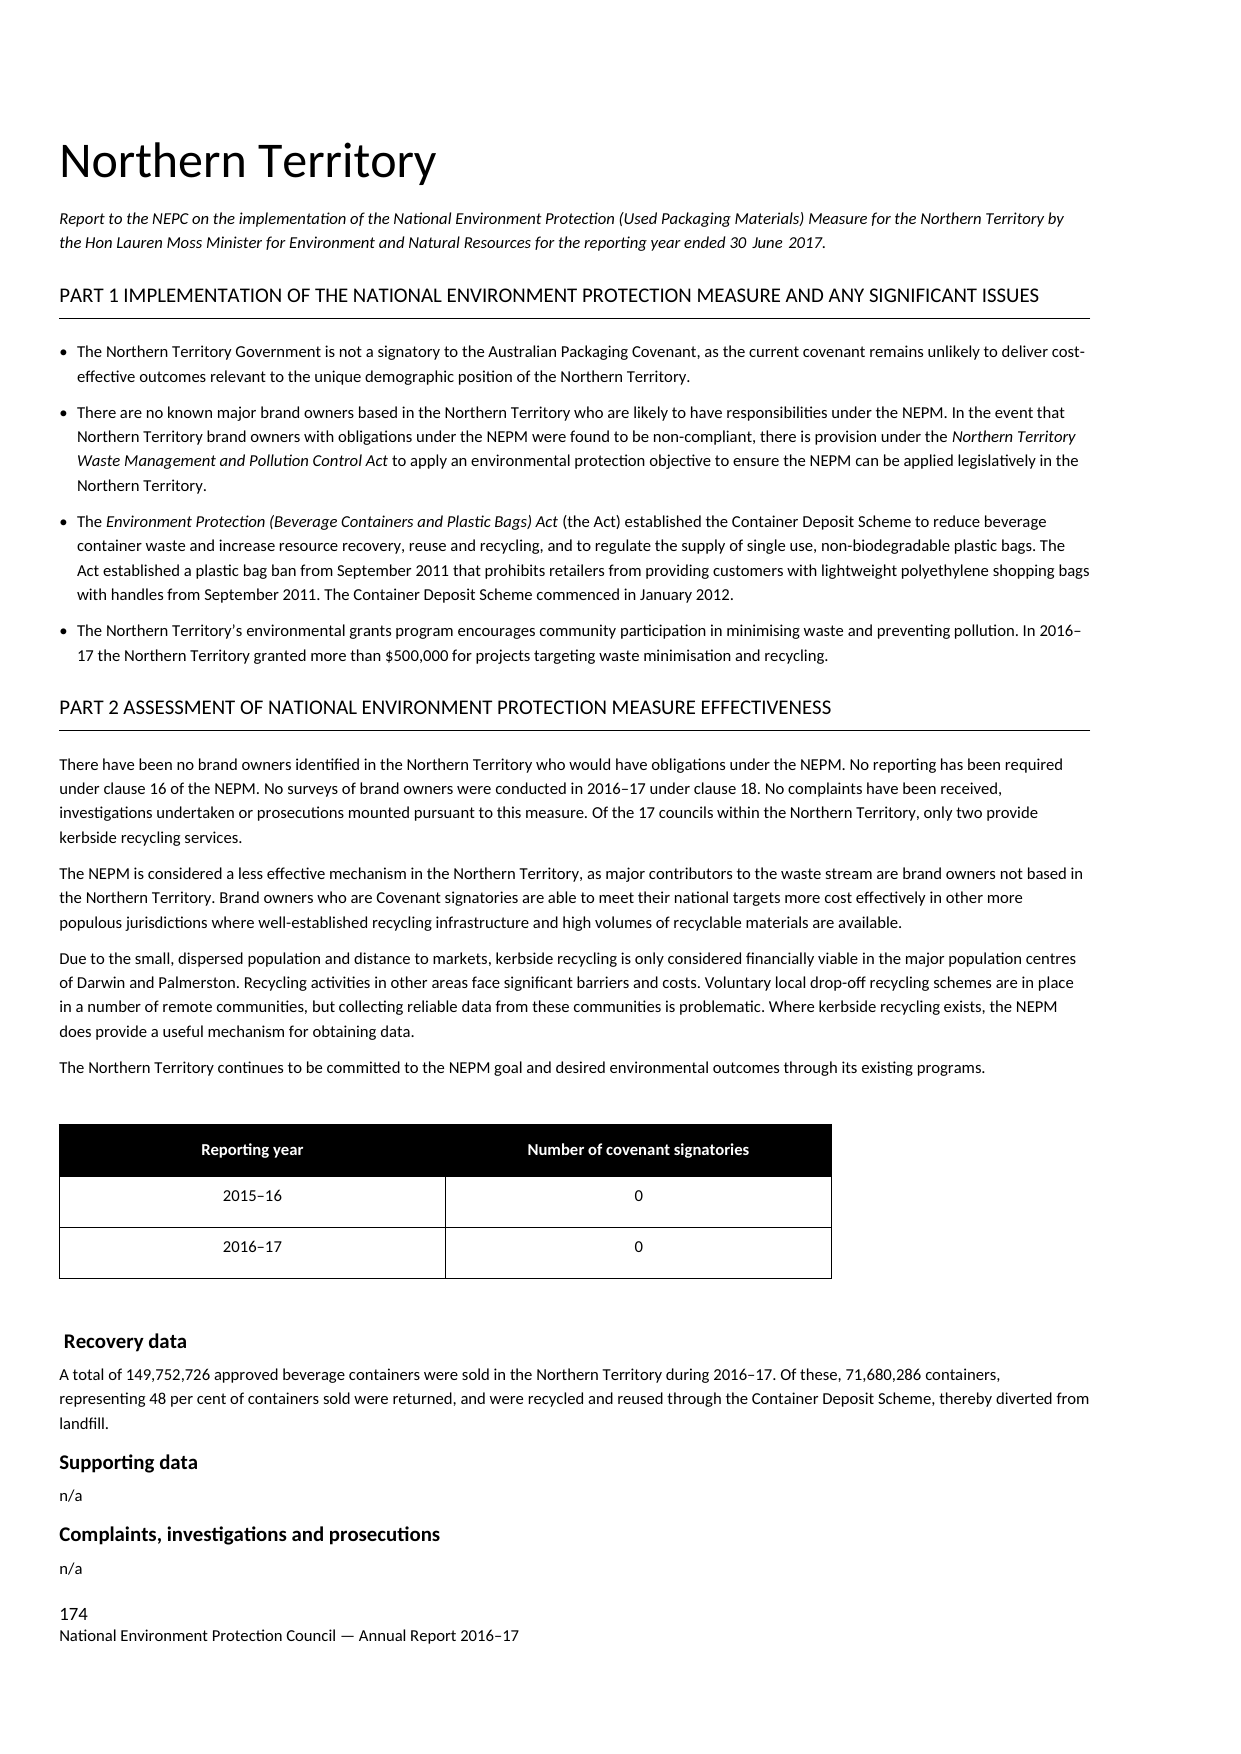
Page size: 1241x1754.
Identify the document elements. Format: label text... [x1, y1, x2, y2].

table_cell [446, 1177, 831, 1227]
text n/a [59, 1558, 1090, 1578]
text • The Northern Territory’s environmental grants program encourages community participation in minimising waste and preventing pollution. In 2016–17 the Northern Territory granted more than $500,000 for projects targeting waste minimisation and recycling. [59, 621, 1090, 665]
text • There are no known major brand owners based in the Northern Territory who are likely to have responsibilities under the NEPM. In the event that Northern Territory brand owners with obligations under the NEPM were found to be non-compliant, there is provision under the Northern Territory Waste Management and Pollution Control Act to apply an environmental protection objective to ensure the NEPM can be applied legislatively in the Northern Territory. [59, 402, 1090, 495]
text The NEPM is considered a less effective mechanism in the Northern Territory, as major contributors to the waste stream are brand owners not based in the Northern Territory. Brand owners who are Covenant signatories are able to meet their national targets more cost effectively in other more populous jurisdictions where well-established recycling infrastructure and high volumes of recyclable materials are available. [59, 863, 1090, 932]
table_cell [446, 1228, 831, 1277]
text There have been no brand owners identified in the Northern Territory who would have obligations under the NEPM. No reporting has been required under clause 16 of the NEPM. No surveys of brand owners were conducted in 2016–17 under clause 18. No complaints have been received, investigations undertaken or prosecutions mounted pursuant to this measure. Of the 17 councils within the Northern Territory, only two provide kerbside recycling services. [59, 754, 1090, 847]
text Due to the small, dispersed population and distance to markets, kerbside recycling is only considered financially viable in the major population centres of Darwin and Palmerston. Recycling activities in other areas face significant barriers and costs. Voluntary local drop-off recycling schemes are in place in a number of remote communities, but collecting reliable data from these communities is problematic. Where kerbside recycling exists, the NEPM does provide a useful mechanism for obtaining data. [59, 948, 1090, 1041]
text Report to the NEPC on the implementation of the National Environment Protection (Used Packaging Materials) Measure for the Northern Territory by the Hon Lauren Moss Minister for Environment and Natural Resources for the reporting year ended 30 June 2017. [59, 208, 1090, 253]
text Complaints, investigations and prosecutions [59, 1522, 1090, 1547]
text Supporting data [59, 1449, 1090, 1474]
text Recovery data [59, 1328, 1090, 1353]
text The Northern Territory continues to be committed to the NEPM goal and desired environmental outcomes through its existing programs. [59, 1057, 1090, 1078]
text PART 1 Implementation of the National Environment Protection Measure and any significant issues [59, 282, 1090, 318]
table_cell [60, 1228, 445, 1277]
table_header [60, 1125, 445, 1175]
text • The Northern Territory Government is not a signatory to the Australian Packaging Covenant, as the current covenant remains unlikely to deliver cost-effective outcomes relevant to the unique demographic position of the Northern Territory. [59, 341, 1090, 386]
text A total of 149,752,726 approved beverage containers were sold in the Northern Territory during 2016–17. Of these, 71,680,286 containers, representing 48 per cent of containers sold were returned, and were recycled and reused through the Container Deposit Scheme, thereby diverted from landfill. [59, 1364, 1090, 1433]
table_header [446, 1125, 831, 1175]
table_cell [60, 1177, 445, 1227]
subtitle Northern Territory [59, 129, 1090, 190]
text n/a [59, 1486, 1090, 1506]
text PART 2 Assessment of National Environment Protection Measure effectiveness [59, 694, 1090, 730]
text • The Environment Protection (Beverage Containers and Plastic Bags) Act (the Act) established the Container Deposit Scheme to reduce beverage container waste and increase resource recovery, reuse and recycling, and to regulate the supply of single use, non-biodegradable plastic bags. The Act established a plastic bag ban from September 2011 that prohibits retailers from providing customers with lightweight polyethylene shopping bags with handles from September 2011. The Container Deposit Scheme commenced in January 2012. [59, 511, 1090, 605]
